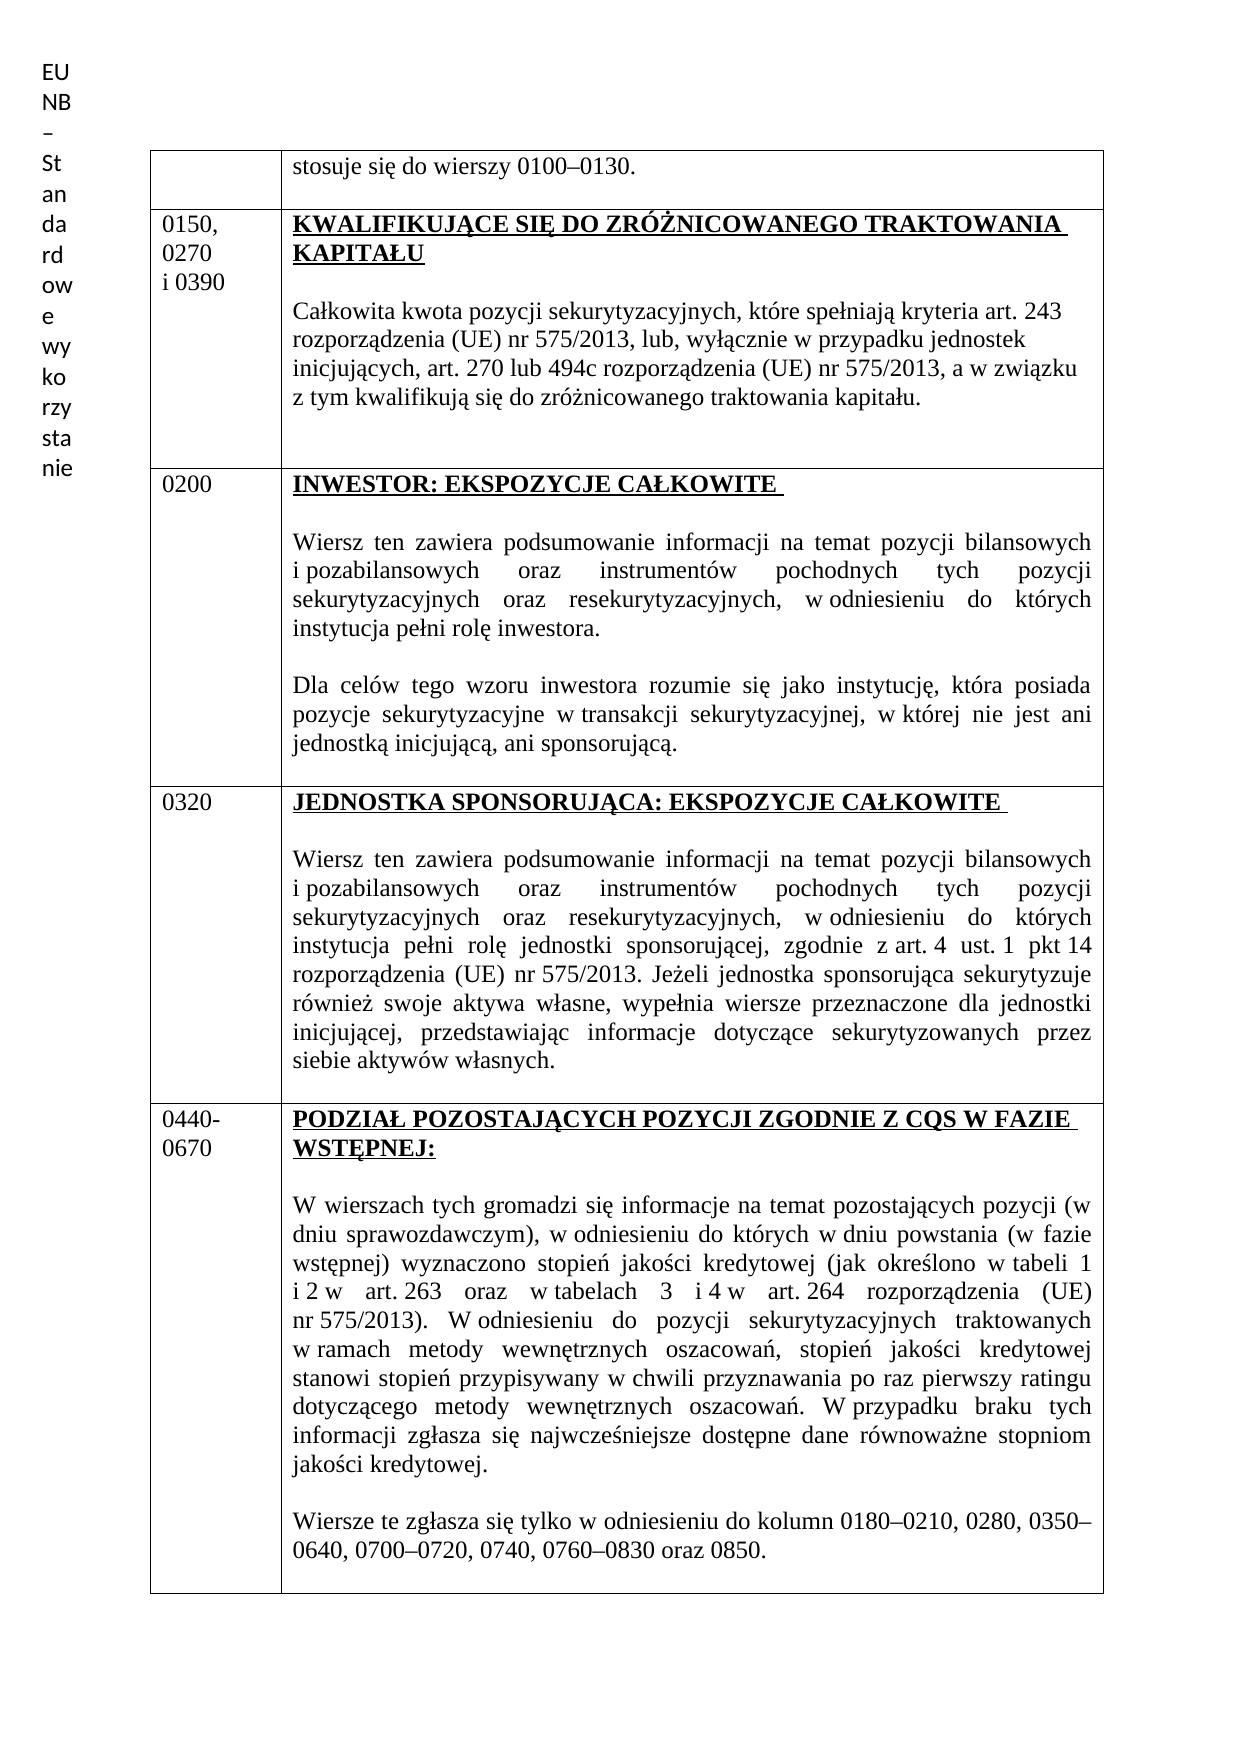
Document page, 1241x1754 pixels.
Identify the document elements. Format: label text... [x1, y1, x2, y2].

table_cell KWALIFIKUJĄCE SIĘ DO ZRÓŻNICOWANEGO TRAKTOWANIA KAPITAŁU Całkowita kwota pozycji sekurytyzacyjnych, które spełniają kryteria art. 243 rozporządzenia (UE) nr 575/2013, lub, wyłącznie w przypadku jednostek inicjujących, art. 270 lub 494c rozporządzenia (UE) nr 575/2013, a w związku z tym kwalifikują się do zróżnicowanego traktowania kapitału. [282, 210, 1103, 468]
table_cell 0150, 0270 i 0390 [151, 210, 281, 468]
table_cell 0320 [151, 787, 281, 1103]
table_cell 0200 [151, 469, 281, 786]
table_cell 0440-0670 [151, 1104, 281, 1593]
table_cell JEDNOSTKA SPONSORUJĄCA: EKSPOZYCJE CAŁKOWITE Wiersz ten zawiera podsumowanie informacji na temat pozycji bilansowych i pozabilansowych oraz instrumentów pochodnych tych pozycji sekurytyzacyjnych oraz resekurytyzacyjnych, w odniesieniu do których instytucja pełni rolę jednostki sponsorującej, zgodnie z art. 4 ust. 1 pkt 14 rozporządzenia (UE) nr 575/2013. Jeżeli jednostka sponsorująca sekurytyzuje również swoje aktywa własne, wypełnia wiersze przeznaczone dla jednostki inicjującej, przedstawiając informacje dotyczące sekurytyzowanych przez siebie aktywów własnych. [282, 787, 1103, 1103]
table_cell INWESTOR: EKSPOZYCJE CAŁKOWITE Wiersz ten zawiera podsumowanie informacji na temat pozycji bilansowych i pozabilansowych oraz instrumentów pochodnych tych pozycji sekurytyzacyjnych oraz resekurytyzacyjnych, w odniesieniu do których instytucja pełni rolę inwestora. Dla celów tego wzoru inwestora rozumie się jako instytucję, która posiada pozycje sekurytyzacyjne w transakcji sekurytyzacyjnej, w której nie jest ani jednostką inicjującą, ani sponsorującą. [282, 469, 1103, 786]
table_cell PODZIAŁ POZOSTAJĄCYCH POZYCJI ZGODNIE Z CQS W FAZIE WSTĘPNEJ: W wierszach tych gromadzi się informacje na temat pozostających pozycji (w dniu sprawozdawczym), w odniesieniu do których w dniu powstania (w fazie wstępnej) wyznaczono stopień jakości kredytowej (jak określono w tabeli 1 i 2 w art. 263 oraz w tabelach 3 i 4 w art. 264 rozporządzenia (UE) nr 575/2013). W odniesieniu do pozycji sekurytyzacyjnych traktowanych w ramach metody wewnętrznych oszacowań, stopień jakości kredytowej stanowi stopień przypisywany w chwili przyznawania po raz pierwszy ratingu dotyczącego metody wewnętrznych oszacowań. W przypadku braku tych informacji zgłasza się najwcześniejsze dostępne dane równoważne stopniom jakości kredytowej. Wiersze te zgłasza się tylko w odniesieniu do kolumn 0180–0210, 0280, 0350–0640, 0700–0720, 0740, 0760–0830 oraz 0850. [282, 1104, 1103, 1593]
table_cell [282, 151, 1103, 208]
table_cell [151, 151, 281, 208]
